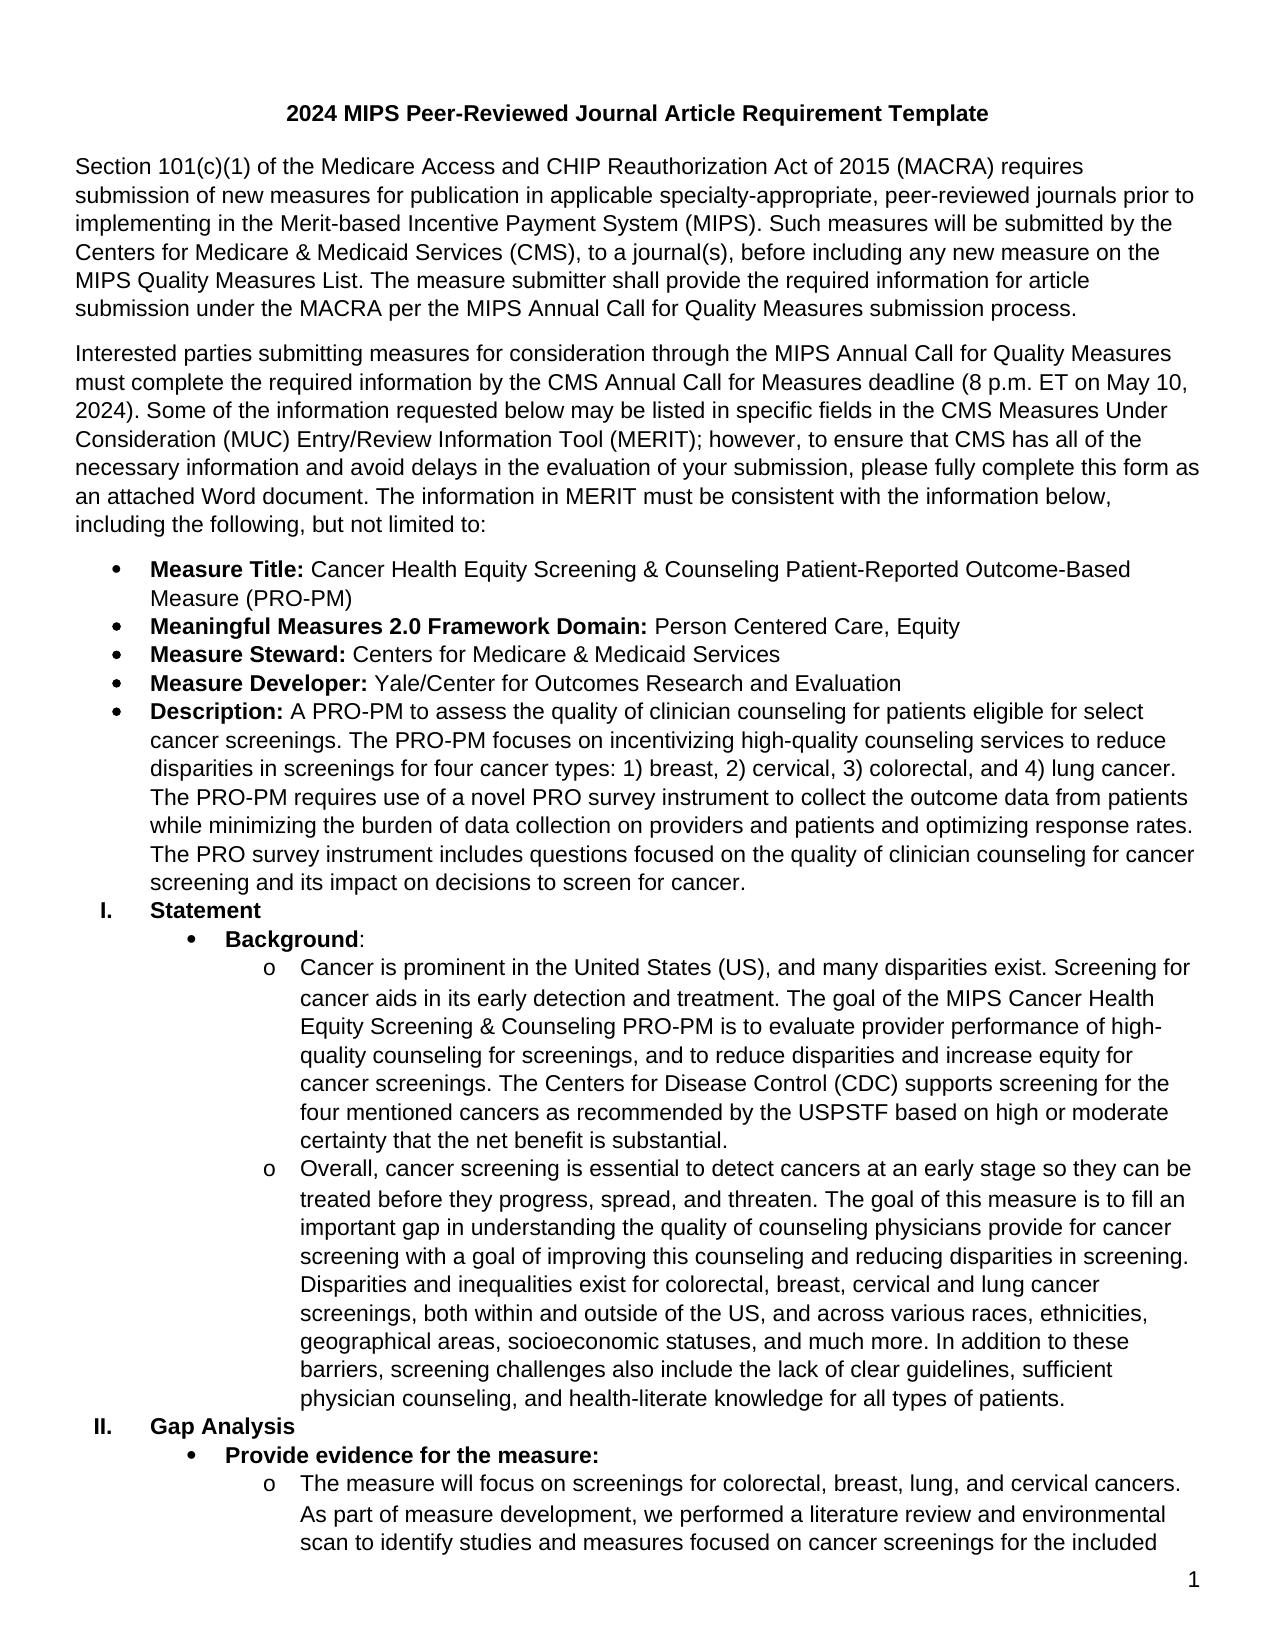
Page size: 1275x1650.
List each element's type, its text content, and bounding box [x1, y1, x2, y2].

list Statement [112, 897, 1200, 924]
list Background: [187, 926, 1200, 952]
text Interested parties submitting measures for consideration through the MIPS Annual Call for Quality Measures must complete the required information by the CMS Annual Call for Measures deadline (8 p.m. ET on May 10, 2024). Some of the information requested below may be listed in specific fields in the CMS Measures Under Consideration (MUC) Entry/Review Information Tool (MERIT); however, to ensure that CMS has all of the necessary information and avoid delays in the evaluation of your submission, please fully complete this form as an attached Word document. The information in MERIT must be consistent with the information below, including the following, but not limited to: [75, 340, 1200, 537]
list Overall, cancer screening is essential to detect cancers at an early stage so they can be treated before they progress, spread, and threaten. The goal of this measure is to fill an important gap in understanding the quality of counseling physicians provide for cancer screening with a goal of improving this counseling and reducing disparities in screening. Disparities and inequalities exist for colorectal, breast, cervical and lung cancer screenings, both within and outside of the US, and across various races, ethnicities, geographical areas, socioeconomic statuses, and much more. In addition to these barriers, screening challenges also include the lack of clear guidelines, sufficient physician counseling, and health-literate knowledge for all types of patients. [262, 1155, 1200, 1411]
list Measure Steward: Centers for Medicare & Medicaid Services [112, 641, 1200, 668]
list Measure Title: Cancer Health Equity Screening & Counseling Patient-Reported Outcome-Based Measure (PRO-PM) [112, 556, 1200, 611]
list Meaningful Measures 2.0 Framework Domain: Person Centered Care, Equity [112, 613, 1200, 639]
text Section 101(c)(1) of the Medicare Access and CHIP Reauthorization Act of 2015 (MACRA) requires submission of new measures for publication in applicable specialty-appropriate, peer-reviewed journals prior to implementing in the Merit-based Incentive Payment System (MIPS). Such measures will be submitted by the Centers for Medicare & Medicaid Services (CMS), to a journal(s), before including any new measure on the MIPS Quality Measures List. The measure submitter shall provide the required information for article submission under the MACRA per the MIPS Annual Call for Quality Measures submission process. [75, 153, 1200, 322]
list Provide evidence for the measure: [187, 1442, 1200, 1468]
list Cancer is prominent in the United States (US), and many disparities exist. Screening for cancer aids in its early detection and treatment. The goal of the MIPS Cancer Health Equity Screening & Counseling PRO-PM is to evaluate provider performance of high-quality counseling for screenings, and to reduce disparities and increase equity for cancer screenings. The Centers for Disease Control (CDC) supports screening for the four mentioned cancers as recommended by the USPSTF based on high or moderate certainty that the net benefit is substantial. [262, 954, 1200, 1153]
list Measure Developer: Yale/Center for Outcomes Research and Evaluation [112, 670, 1200, 696]
subtitle 2024 MIPS Peer-Reviewed Journal Article Requirement Template [75, 100, 1200, 126]
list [262, 1470, 1200, 1555]
list Description: A PRO-PM to assess the quality of clinician counseling for patients eligible for select cancer screenings. The PRO-PM focuses on incentivizing high-quality counseling services to reduce disparities in screenings for four cancer types: 1) breast, 2) cervical, 3) colorectal, and 4) lung cancer. The PRO-PM requires use of a novel PRO survey instrument to collect the outcome data from patients while minimizing the burden of data collection on providers and patients and optimizing response rates. The PRO survey instrument includes questions focused on the quality of clinician counseling for cancer screening and its impact on decisions to screen for cancer. [112, 698, 1200, 895]
list Gap Analysis [112, 1413, 1200, 1439]
